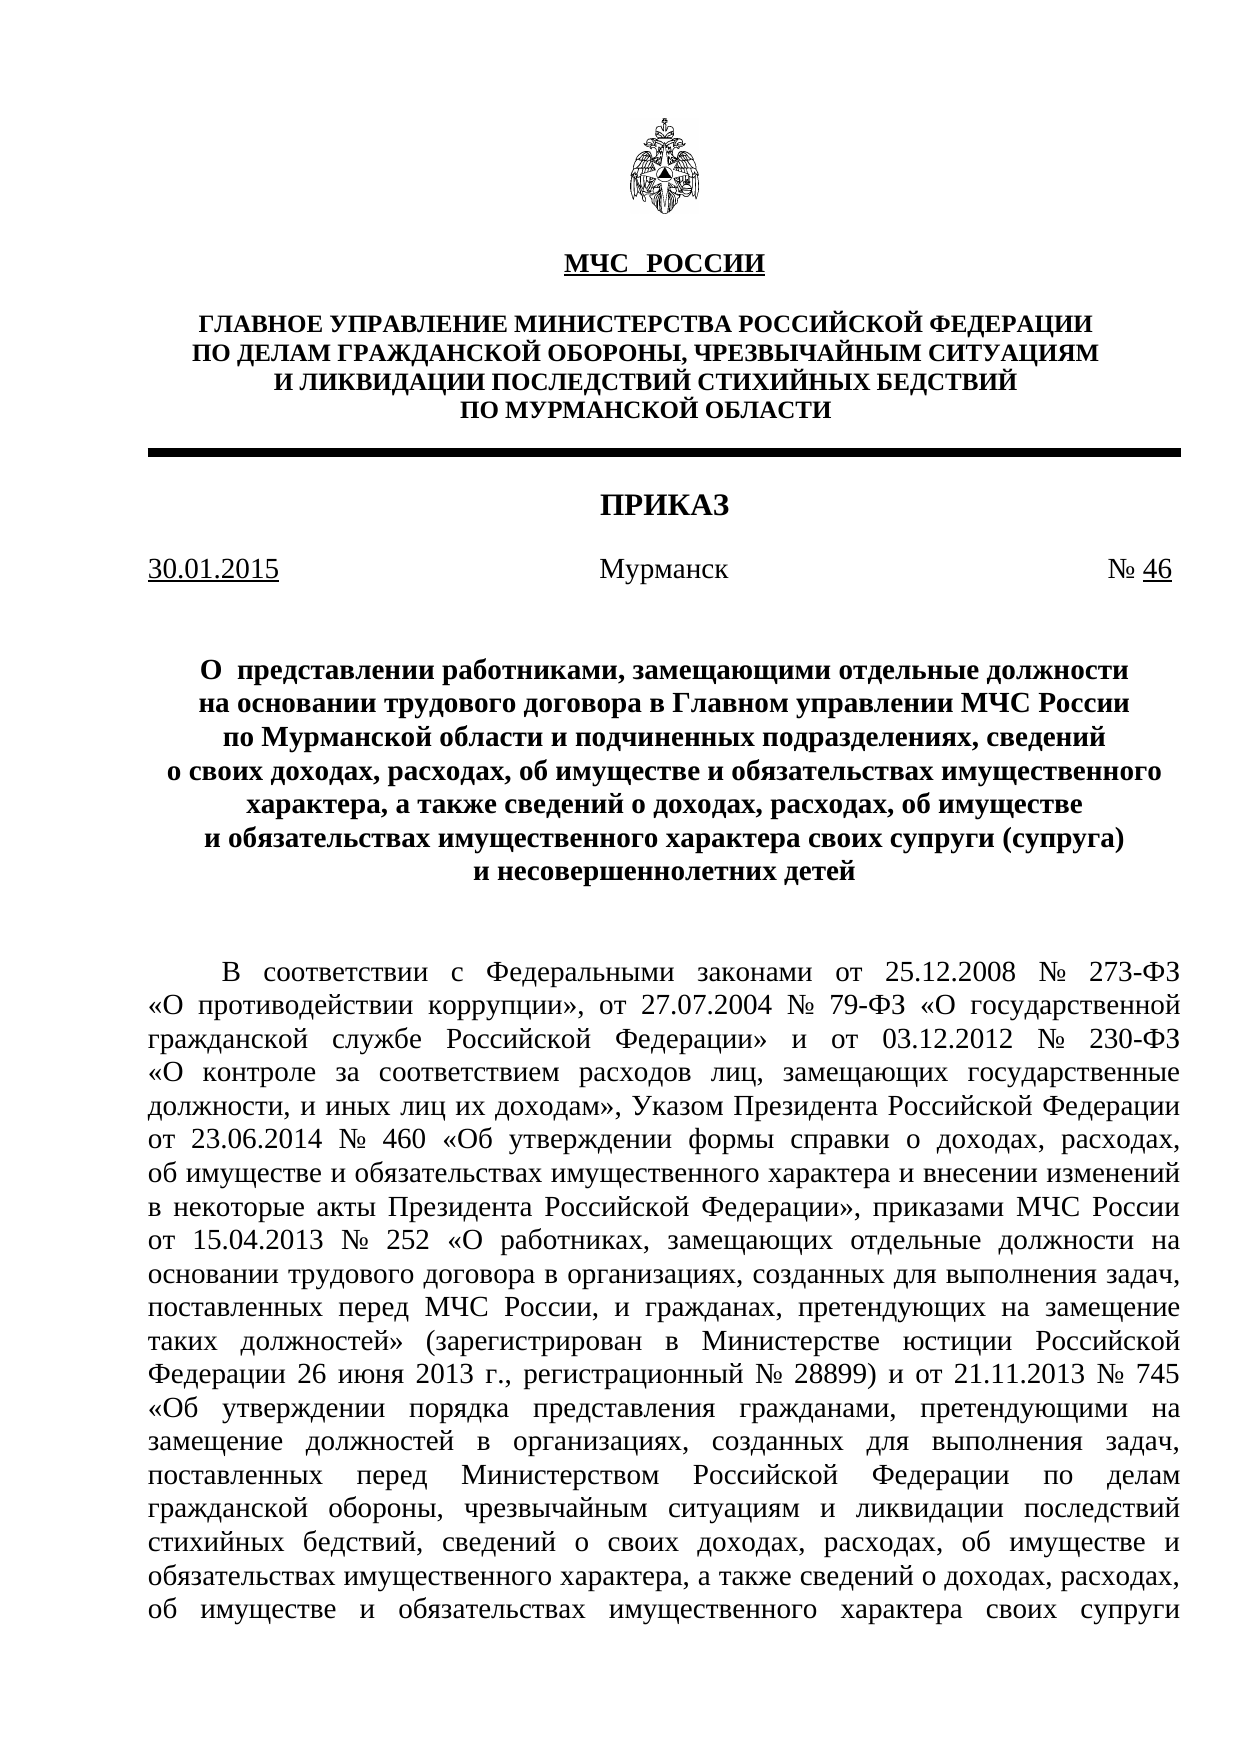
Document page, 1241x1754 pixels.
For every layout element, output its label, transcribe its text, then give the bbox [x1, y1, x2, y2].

text на основании трудового договора в Главном управлении МЧС России [148, 686, 1181, 719]
text ГЛАВНОЕ УПРАВЛЕНИЕ МИНИСТЕРСТВА РОССИЙСКОЙ ФЕДЕРАЦИИ [110, 309, 1181, 338]
text по Мурманской области и подчиненных подразделениях, сведений [148, 719, 1181, 753]
title МЧС РОССИИ [148, 247, 1181, 278]
text ПО МУРМАНСКОЙ ОБЛАСТИ [110, 396, 1181, 424]
text И ЛИКВИДАЦИИ ПОСЛЕДСТВИЙ СТИХИЙНЫХ БЕДСТВИЙ [110, 367, 1181, 396]
text О представлении работниками, замещающими отдельные должности [148, 652, 1181, 686]
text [148, 954, 1181, 1625]
title ПРИКАЗ [148, 487, 1181, 523]
text 30.01.2015 Мурманск № 46 [148, 551, 1181, 585]
text о своих доходах, расходах, об имуществе и обязательствах имущественного характера, а также сведений о доходах, расходах, об имуществе и обязательствах имущественного характера своих супруги (супруга) и несовершеннолетних детей [148, 753, 1181, 887]
picture [630, 118, 699, 214]
text ПО ДЕЛАМ ГРАЖДАНСКОЙ ОБОРОНЫ, ЧРЕЗВЫЧАЙНЫМ СИТУАЦИЯМ [110, 338, 1181, 367]
